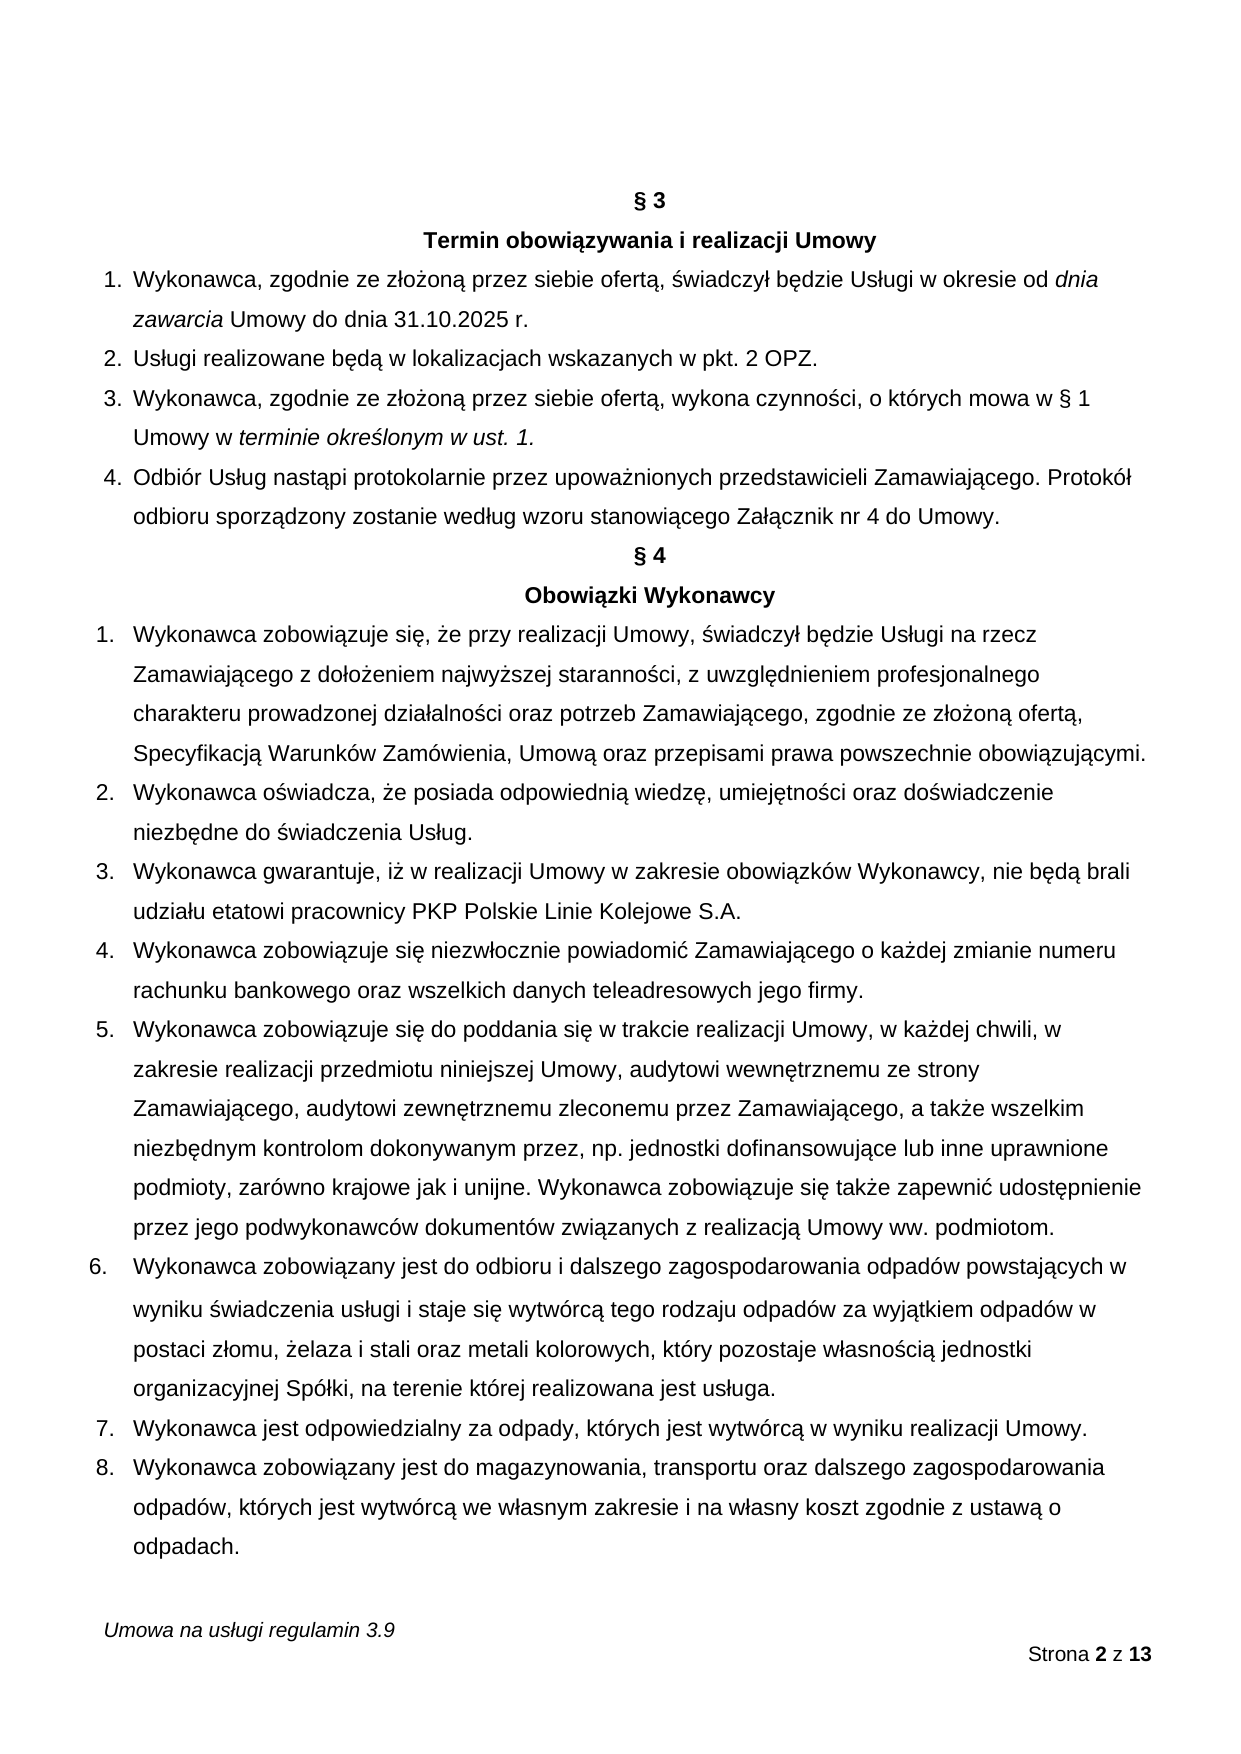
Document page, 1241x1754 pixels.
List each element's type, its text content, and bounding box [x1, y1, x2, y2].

list Wykonawca zobowiązuje się do poddania się w trakcie realizacji Umowy, w każdej chwili, w zakresie realizacji przedmiotu niniejszej Umowy, audytowi wewnętrznemu ze strony Zamawiającego, audytowi zewnętrznemu zleconemu przez Zamawiającego, a także wszelkim niezbędnym kontrolom dokonywanym przez, np. jednostki dofinansowujące lub inne uprawnione podmioty, zarówno krajowe jak i unijne. Wykonawca zobowiązuje się także zapewnić udostępnienie przez jego podwykonawców dokumentów związanych z realizacją Umowy ww. podmiotom. [96, 1016, 1152, 1240]
list Wykonawca zobowiązany jest do magazynowania, transportu oraz dalszego zagospodarowania odpadów, których jest wytwórcą we własnym zakresie i na własny koszt zgodnie z ustawą o odpadach. [96, 1454, 1152, 1559]
list § 3 [148, 187, 1152, 213]
list Wykonawca, zgodnie ze złożoną przez siebie ofertą, świadczył będzie Usługi w okresie od dnia zawarcia Umowy do dnia 31.10.2025 r. [103, 266, 1152, 332]
list Wykonawca gwarantuje, iż w realizacji Umowy w zakresie obowiązków Wykonawcy, nie będą brali udziału etatowi pracownicy PKP Polskie Linie Kolejowe S.A. [96, 858, 1152, 924]
list Wykonawca zobowiązany jest do odbioru i dalszego zagospodarowania odpadów powstających w wyniku świadczenia usługi i staje się wytwórcą tego rodzaju odpadów za wyjątkiem odpadów w postaci złomu, żelaza i stali oraz metali kolorowych, który pozostaje własnością jednostki organizacyjnej Spółki, na terenie której realizowana jest usługa. [88, 1253, 1152, 1401]
list Termin obowiązywania i realizacji Umowy [148, 227, 1152, 253]
list Odbiór Usług nastąpi protokolarnie przez upoważnionych przedstawicieli Zamawiającego. Protokół odbioru sporządzony zostanie według wzoru stanowiącego Załącznik nr 4 do Umowy. [103, 463, 1152, 529]
list Wykonawca jest odpowiedzialny za odpady, których jest wytwórcą w wyniku realizacji Umowy. [96, 1414, 1152, 1441]
list Wykonawca oświadcza, że posiada odpowiednią wiedzę, umiejętności oraz doświadczenie niezbędne do świadczenia Usług. [96, 779, 1152, 845]
list Wykonawca, zgodnie ze złożoną przez siebie ofertą, wykona czynności, o których mowa w § 1 Umowy w terminie określonym w ust. 1. [103, 384, 1152, 450]
text Obowiązki Wykonawcy [148, 582, 1152, 608]
list Wykonawca zobowiązuje się, że przy realizacji Umowy, świadczył będzie Usługi na rzecz Zamawiającego z dołożeniem najwyższej staranności, z uwzględnieniem profesjonalnego charakteru prowadzonej działalności oraz potrzeb Zamawiającego, zgodnie ze złożoną ofertą, Specyfikacją Warunków Zamówienia, Umową oraz przepisami prawa powszechnie obowiązującymi. [96, 621, 1152, 766]
text § 4 [148, 542, 1152, 569]
list Wykonawca zobowiązuje się niezwłocznie powiadomić Zamawiającego o każdej zmianie numeru rachunku bankowego oraz wszelkich danych teleadresowych jego firmy. [96, 937, 1152, 1003]
list Usługi realizowane będą w lokalizacjach wskazanych w pkt. 2 OPZ. [103, 345, 1152, 371]
